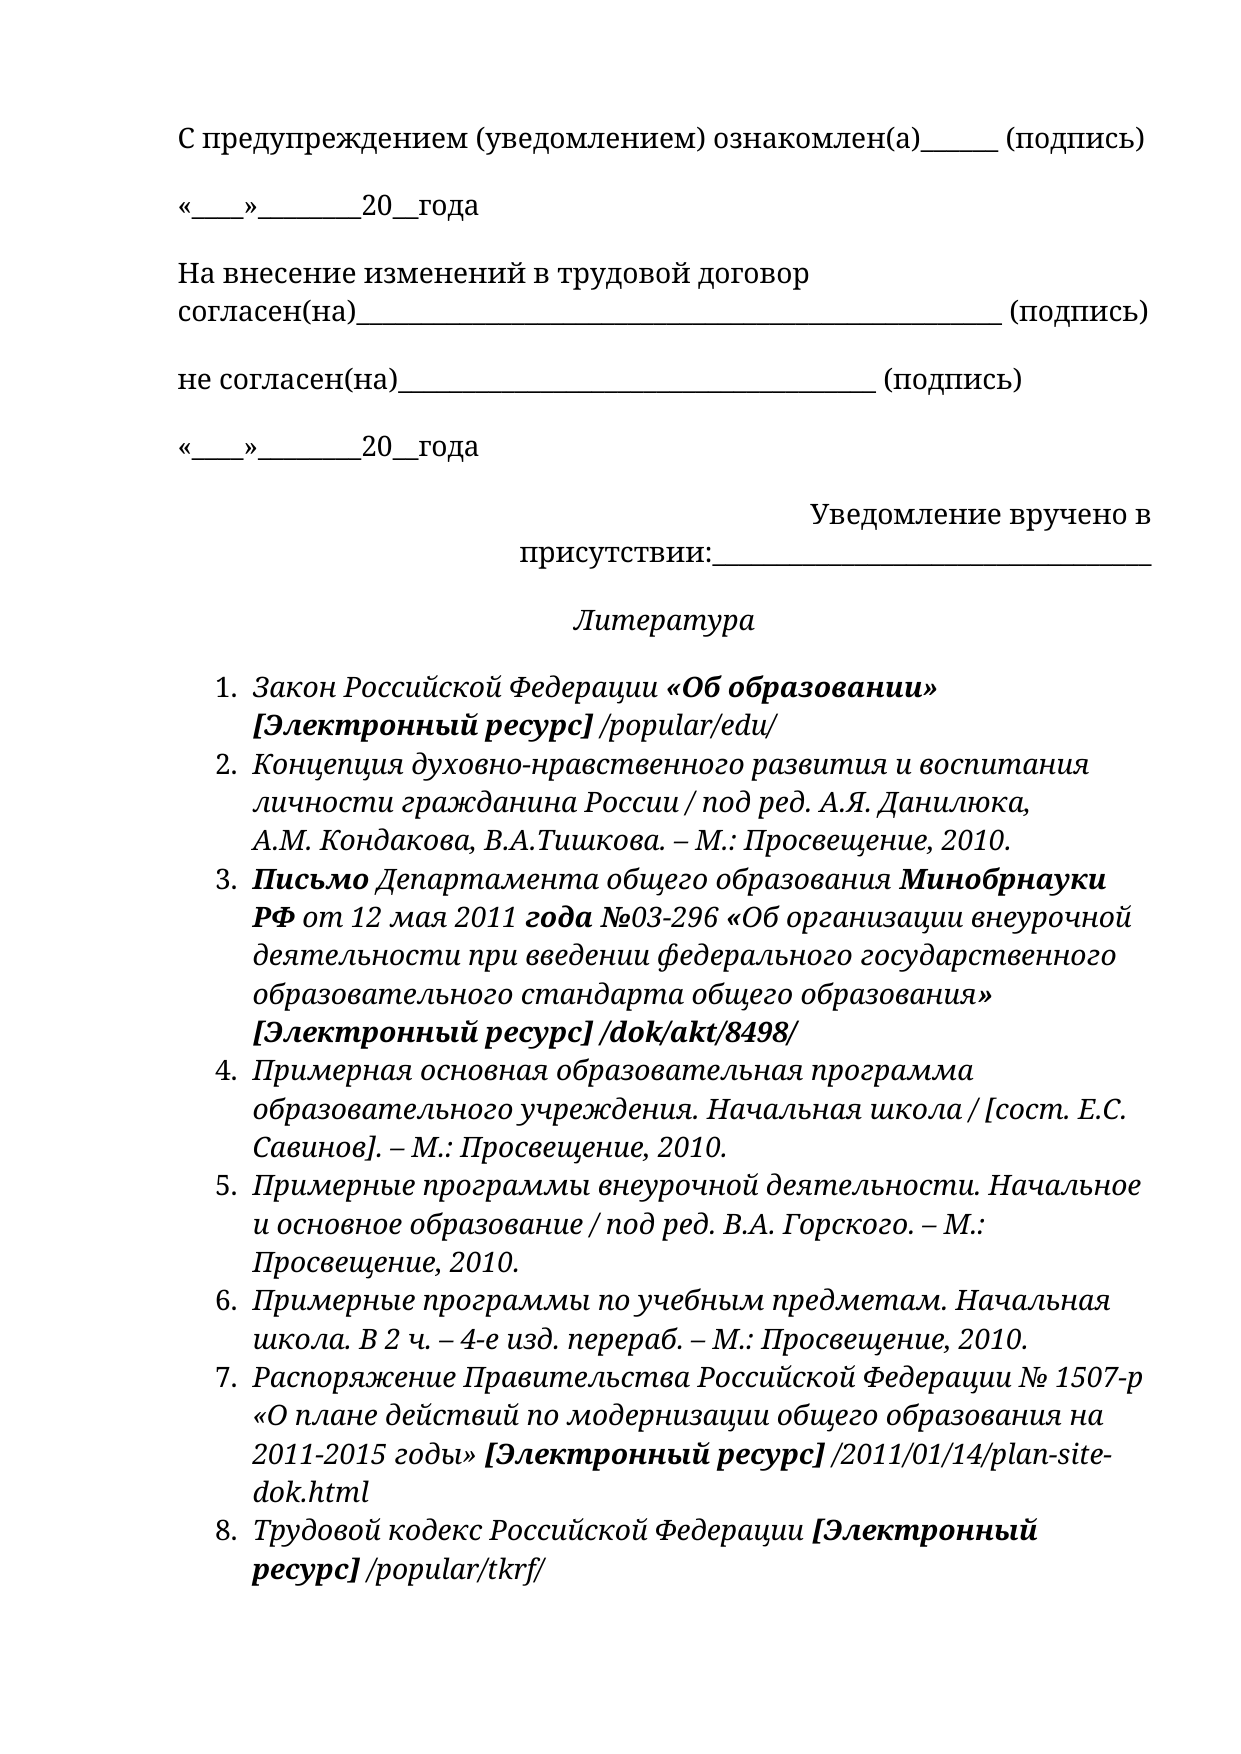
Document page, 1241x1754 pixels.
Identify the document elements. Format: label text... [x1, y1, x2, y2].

list Письмо Департамента общего образования Минобрнауки РФ от 12 мая 2011 года №03-296 «Об организации внеурочной деятельности при введении федерального государственного образовательного стандарта общего образования» [Электронный ресурс] /dok/akt/8498/ [215, 859, 1152, 1051]
list Примерная основная образовательная программа образовательного учреждения. Начальная школа / [сост. Е.С. Савинов]. – М.: Просвещение, 2010. [215, 1051, 1152, 1166]
list Закон Российской Федерации «Об образовании» [Электронный ресурс] /popular/edu/ [215, 667, 1152, 744]
text На внесение изменений в трудовой договор согласен(на)__________________________________________________ (подпись) [177, 253, 1152, 330]
list Примерные программы по учебным предметам. Начальная школа. В 2 ч. – 4-е изд. перераб. – М.: Просвещение, 2010. [215, 1281, 1152, 1357]
list Примерные программы внеурочной деятельности. Начальное и основное образование / под ред. В.А. Горского. – М.: Просвещение, 2010. [215, 1166, 1152, 1281]
text не согласен(на)_____________________________________ (подпись) [177, 359, 1152, 397]
text Литература [177, 600, 1152, 638]
list Трудовой кодекс Российской Федерации [Электронный ресурс] /popular/tkrf/ [215, 1511, 1152, 1587]
text «____»________20__года [177, 426, 1152, 465]
list Распоряжение Правительства Российской Федерации № 1507-р «О плане действий по модернизации общего образования на 2011-2015 годы» [Электронный ресурс] /2011/01/14/plan-site-dok.html [215, 1357, 1152, 1511]
text Уведомление вручено в присутствии:__________________________________ [177, 494, 1152, 571]
list Концепция духовно-нравственного развития и воспитания личности гражданина России / под ред. А.Я. Данилюка, А.М. Кондакова, В.А.Тишкова. – М.: Просвещение, 2010. [215, 744, 1152, 859]
text С предупреждением (уведомлением) ознакомлен(а)______ (подпись) [177, 118, 1152, 156]
text «____»________20__года [177, 186, 1152, 224]
